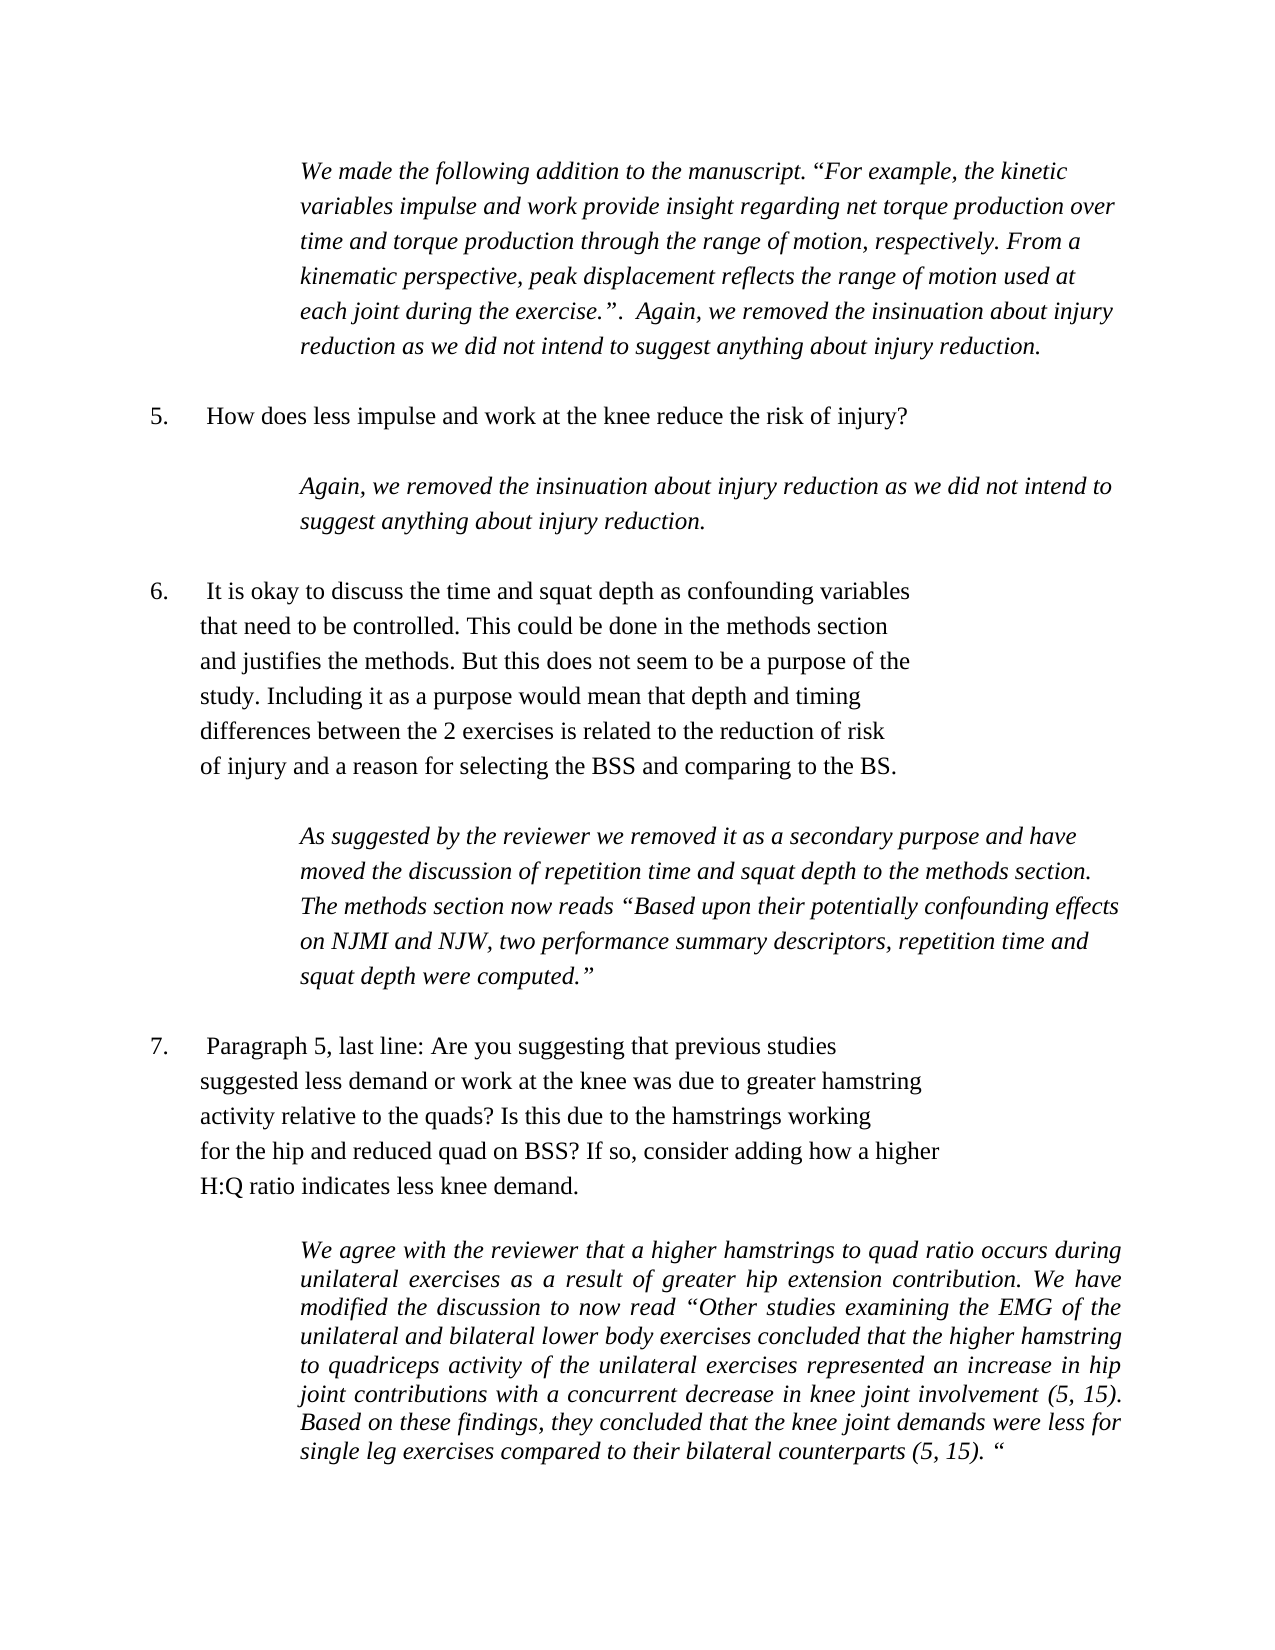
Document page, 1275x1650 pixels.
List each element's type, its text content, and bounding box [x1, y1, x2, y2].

text study. Including it as a purpose would mean that depth and timing [150, 675, 1125, 710]
text differences between the 2 exercises is related to the reduction of risk [150, 710, 1125, 745]
text for the hip and reduced quad on BSS? If so, consider adding how a higher [150, 1130, 1125, 1165]
text and justifies the methods. But this does not seem to be a purpose of the [150, 640, 1125, 675]
text H:Q ratio indicates less knee demand. [150, 1165, 1125, 1200]
text 6. It is okay to discuss the time and squat depth as confounding variables [150, 570, 1125, 605]
text 5. How does less impulse and work at the knee reduce the risk of injury? [150, 395, 1125, 430]
text We agree with the reviewer that a higher hamstrings to quad ratio occurs during unilateral exercises as a result of greater hip extension contribution. We have modified the discussion to now read “Other studies examining the EMG of the unilateral and bilateral lower body exercises concluded that the higher hamstring to quadriceps activity of the unilateral exercises represented an increase in hip joint contributions with a concurrent decrease in knee joint involvement (5, 15). Based on these findings, they concluded that the knee joint demands were less for single leg exercises compared to their bilateral counterparts (5, 15). “ [300, 1235, 1125, 1465]
text We made the following addition to the manuscript. “For example, the kinetic variables impulse and work provide insight regarding net torque production over time and torque production through the range of motion, respectively. From a kinematic perspective, peak displacement reflects the range of motion used at each joint during the exercise.”. Again, we removed the insinuation about injury reduction as we did not intend to suggest anything about injury reduction. [300, 150, 1125, 360]
text 7. Paragraph 5, last line: Are you suggesting that previous studies [150, 1025, 1125, 1060]
text suggested less demand or work at the knee was due to greater hamstring [150, 1060, 1125, 1095]
text of injury and a reason for selecting the BSS and comparing to the BS. [150, 745, 1125, 780]
text As suggested by the reviewer we removed it as a secondary purpose and have moved the discussion of repetition time and squat depth to the methods section. The methods section now reads “Based upon their potentially confounding effects on NJMI and NJW, two performance summary descriptors, repetition time and squat depth were computed.” [300, 815, 1125, 990]
text activity relative to the quads? Is this due to the hamstrings working [150, 1095, 1125, 1130]
text that need to be controlled. This could be done in the methods section [150, 605, 1125, 640]
text Again, we removed the insinuation about injury reduction as we did not intend to suggest anything about injury reduction. [300, 465, 1125, 535]
